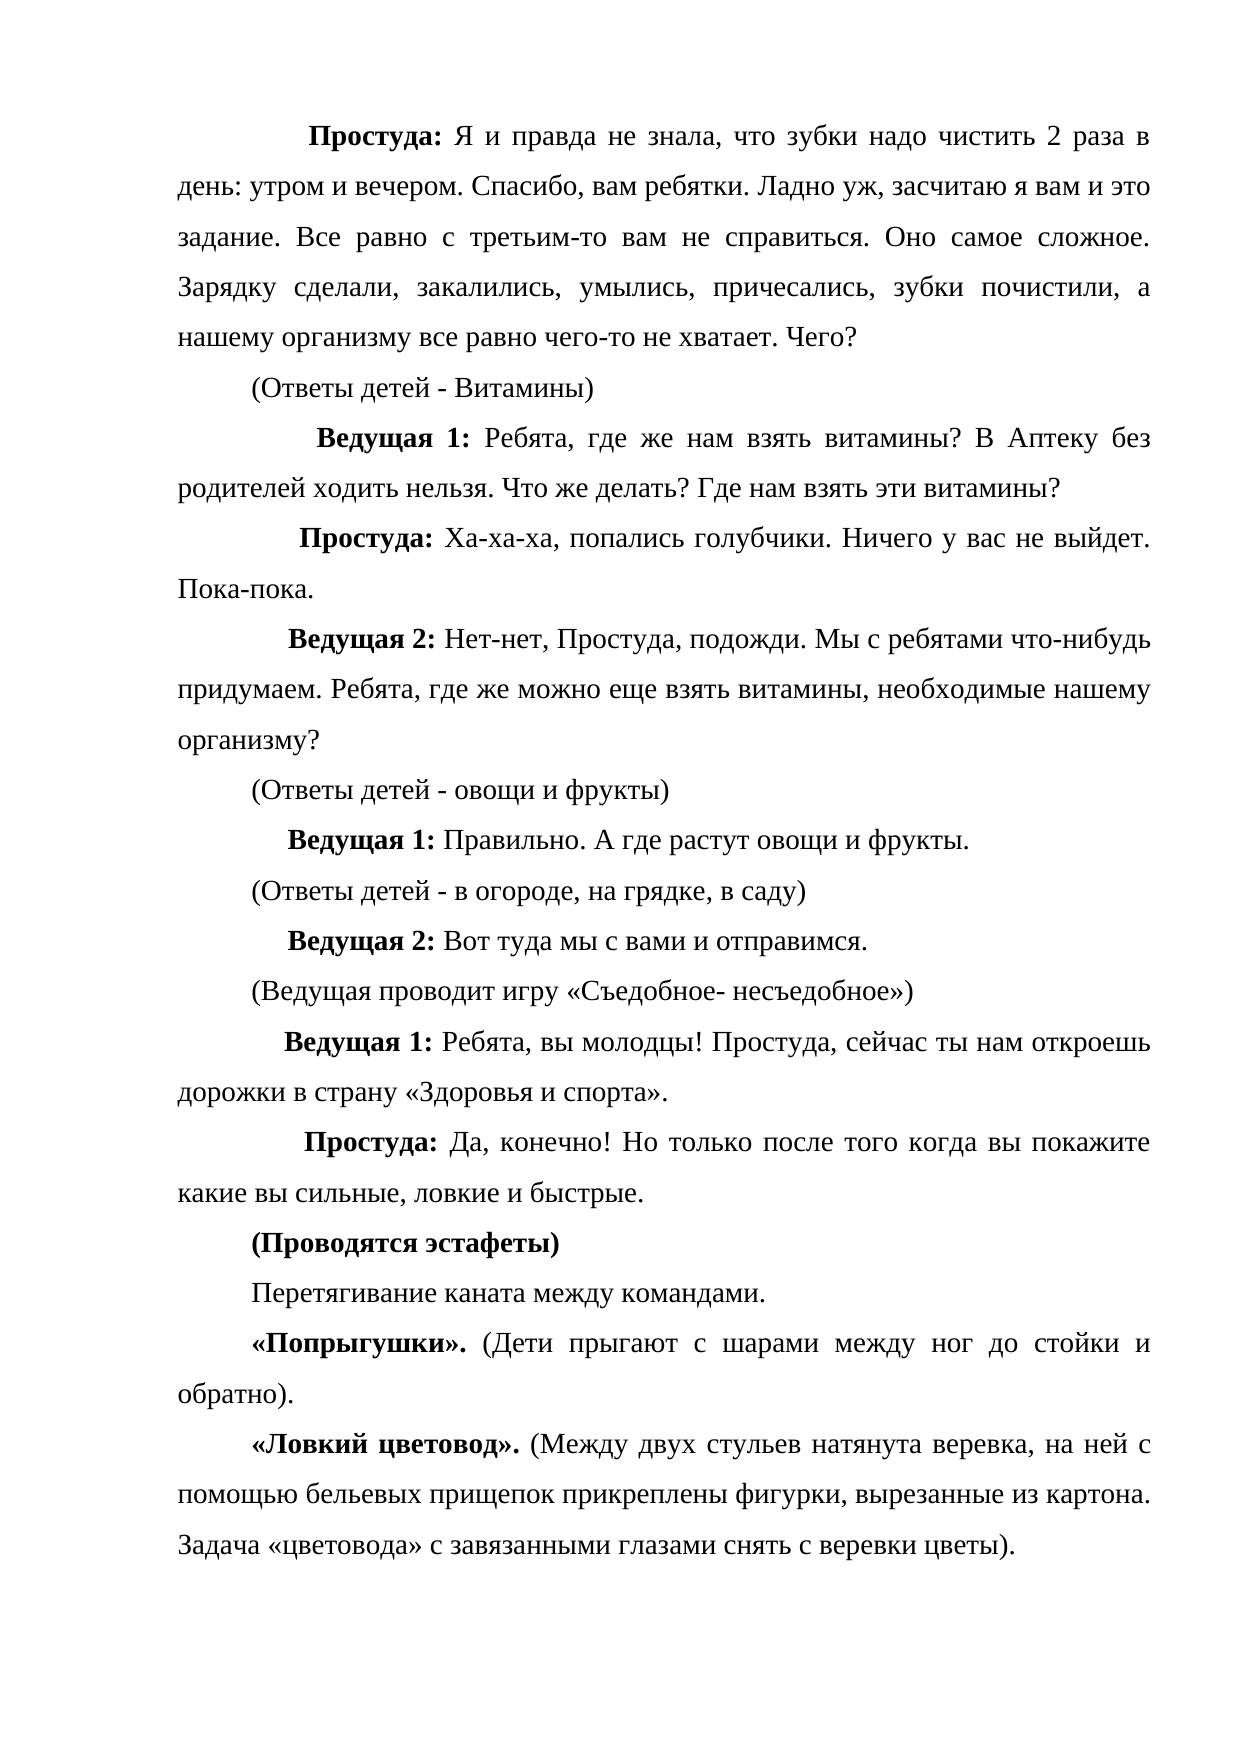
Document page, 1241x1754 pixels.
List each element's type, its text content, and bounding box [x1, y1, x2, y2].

text Ведущая 1: Ребята, где же нам взять витамины? В Аптеку без родителей ходить нельзя. Что же делать? Где нам взять эти витамины? [177, 420, 1152, 504]
text Ведущая 1: Правильно. А где растут овощи и фрукты. [177, 822, 1152, 856]
text (Ответы детей - Витамины) [177, 370, 1152, 403]
text (Ответы детей - овощи и фрукты) [177, 772, 1152, 806]
text (Проводятся эстафеты) [177, 1225, 1152, 1258]
text «Попрыгушки». (Дети прыгают с шарами между ног до стойки и обратно). [177, 1326, 1152, 1409]
text Простуда: Я и правда не знала, что зубки надо чистить 2 раза в день: утром и вечером. Спасибо, вам ребятки. Ладно уж, засчитаю я вам и это задание. Все равно с третьим-то вам не справиться. Оно самое сложное. Зарядку сделали, закалились, умылись, причесались, зубки почистили, а нашему организму все равно чего-то не хватает. Чего? [177, 118, 1152, 353]
text Ведущая 2: Вот туда мы с вами и отправимся. [177, 923, 1152, 957]
text Ведущая 1: Ребята, вы молодцы! Простуда, сейчас ты нам откроешь дорожки в страну «Здоровья и спорта». [177, 1024, 1152, 1108]
text Ведущая 2: Нет-нет, Простуда, подожди. Мы с ребятами что-нибудь придумаем. Ребята, где же можно еще взять витамины, необходимые нашему организму? [177, 621, 1152, 755]
text (Ответы детей - в огороде, на грядке, в саду) [177, 873, 1152, 906]
text Простуда: Ха-ха-ха, попались голубчики. Ничего у вас не выйдет. Пока-пока. [177, 521, 1152, 604]
text Перетягивание каната между командами. [177, 1275, 1152, 1309]
text Простуда: Да, конечно! Но только после того когда вы покажите какие вы сильные, ловкие и быстрые. [177, 1124, 1152, 1208]
text «Ловкий цветовод». (Между двух стульев натянута веревка, на ней с помощью бельевых прищепок прикреплены фигурки, вырезанные из картона. Задача «цветовода» с завязанными глазами снять с веревки цветы). [177, 1426, 1152, 1560]
text (Ведущая проводит игру «Съедобное- несъедобное») [177, 973, 1152, 1007]
